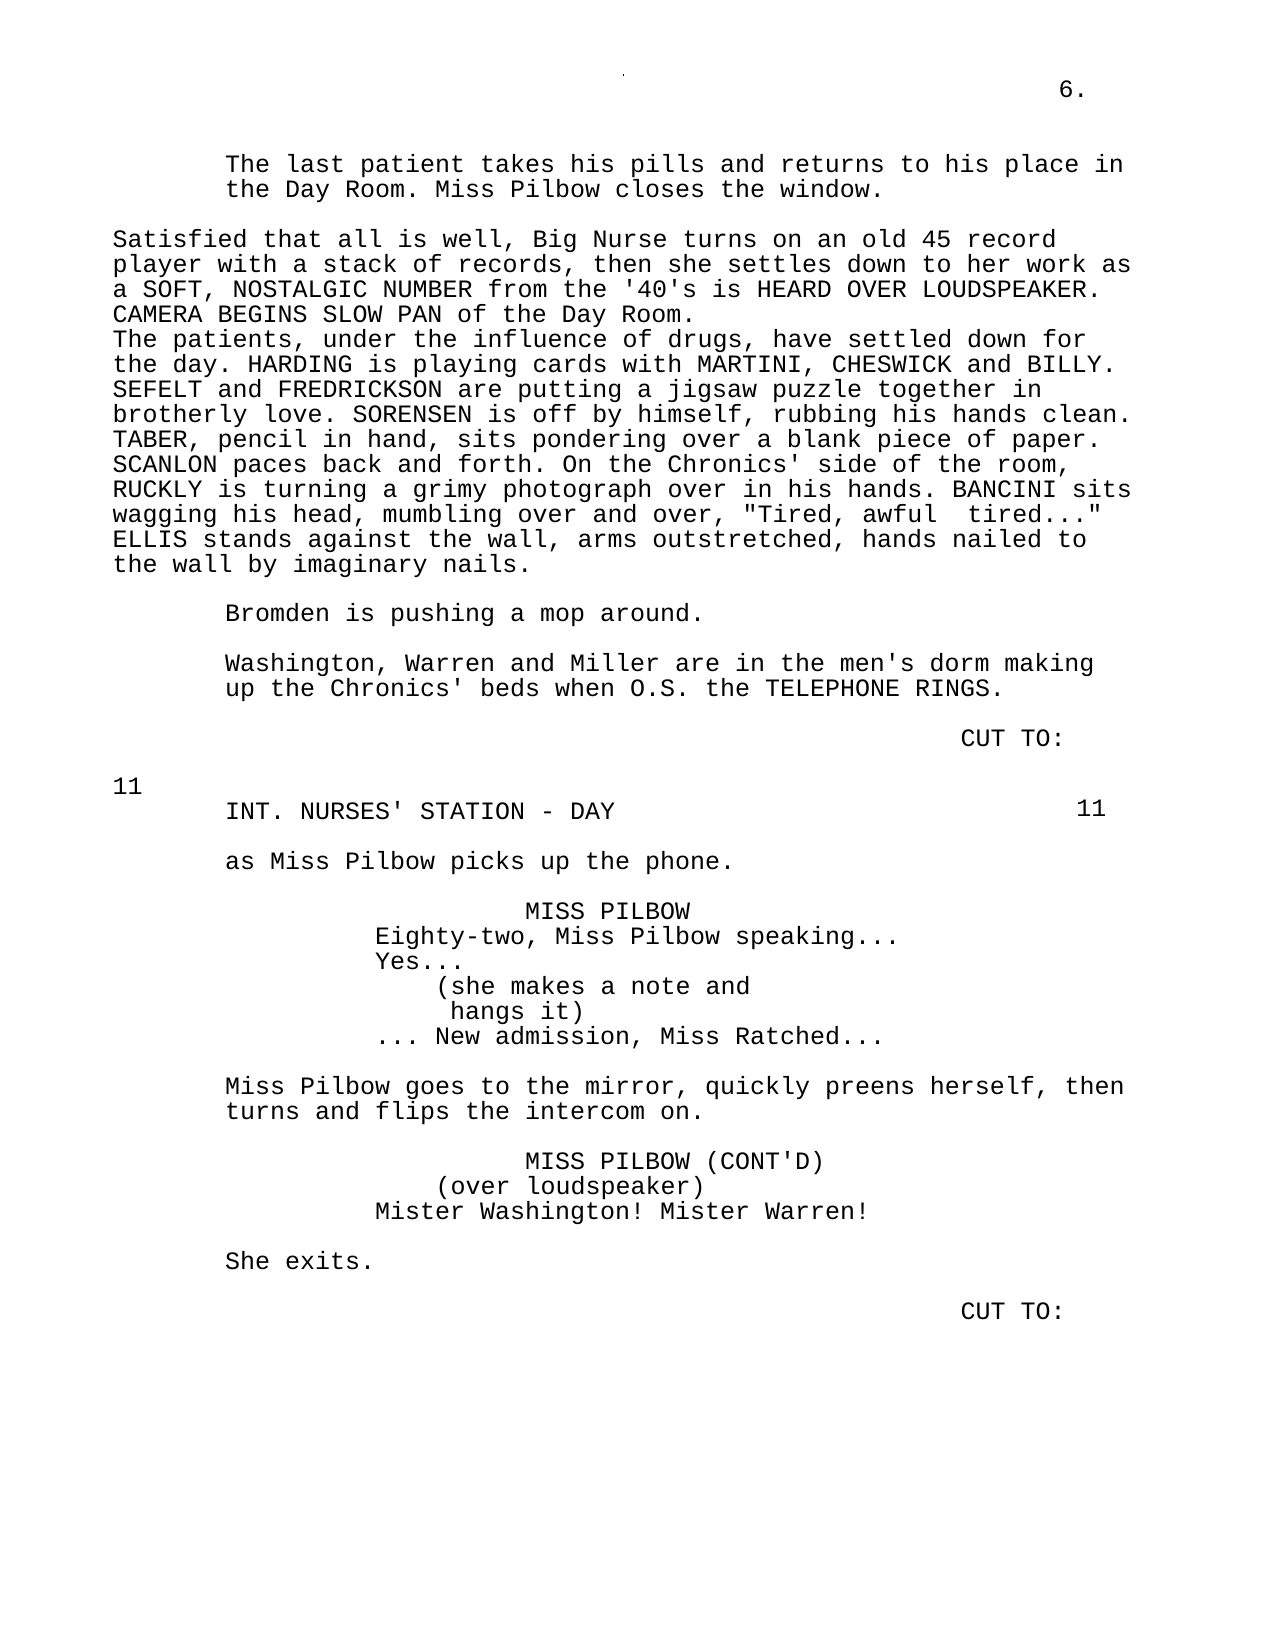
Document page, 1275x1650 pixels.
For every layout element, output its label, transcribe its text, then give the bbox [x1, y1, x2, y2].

text Mister Washington! Mister Warren! [375, 1199, 1135, 1224]
text 11 [112, 774, 149, 799]
text (she makes a note and [435, 974, 906, 999]
text INT. NURSES' STATION - DAY [225, 799, 906, 824]
text CUT TO: [960, 1299, 1135, 1324]
text MISS PILBOW (CONT'D) [525, 1149, 1135, 1174]
text ... New admission, Miss Ratched... [375, 1024, 906, 1049]
text hangs it) [450, 999, 906, 1024]
text 11 [1076, 797, 1135, 822]
text Washington, Warren and Miller are in the men's dorm making up the Chronics' beds when O.S. the TELEPHONE RINGS. [225, 652, 1110, 702]
text 6. [1058, 77, 1135, 102]
text MISS PILBOW [525, 899, 906, 924]
text Eighty-two, Miss Pilbow speaking... [375, 924, 906, 949]
text (over loudspeaker) [435, 1174, 1135, 1199]
text CUT TO: [960, 727, 1135, 752]
list atisfied that all is well, Big Nurse turns on an old 45 record player with a stack of records, then she settles down to her work as a SOFT, NOSTALGIC NUMBER from the '40's is HEARD OVER LOUDSPEAKER. CAMERA BEGINS SLOW PAN of the Day Room. [112, 227, 1135, 327]
text Miss Pilbow goes to the mirror, quickly preens herself, then turns and flips the intercom on. [225, 1074, 1135, 1124]
text She exits. [225, 1249, 1135, 1274]
text Yes... [375, 949, 906, 974]
text Bromden is pushing a mop around. [225, 602, 1135, 627]
text The last patient takes his pills and returns to his place in the Day Room. Miss Pilbow closes the window. [225, 152, 1135, 202]
list he patients, under the influence of drugs, have settled down for the day. HARDING is playing cards with MARTINI, CHESWICK and BILLY. SEFELT and FREDRICKSON are putting a jigsaw puzzle together in brotherly love. SORENSEN is off by himself, rubbing his hands clean. TABER, pencil in hand, sits pondering over a blank piece of paper. SCANLON paces back and forth. On the Chronics' side of the room, RUCKLY is turning a grimy photograph over in his hands. BANCINI sits wagging his head, mumbling over and over, "Tired, awful tired..." ELLIS stands against the wall, arms outstretched, hands nailed to the wall by imaginary nails. [112, 327, 1135, 577]
text as Miss Pilbow picks up the phone. [225, 849, 906, 874]
